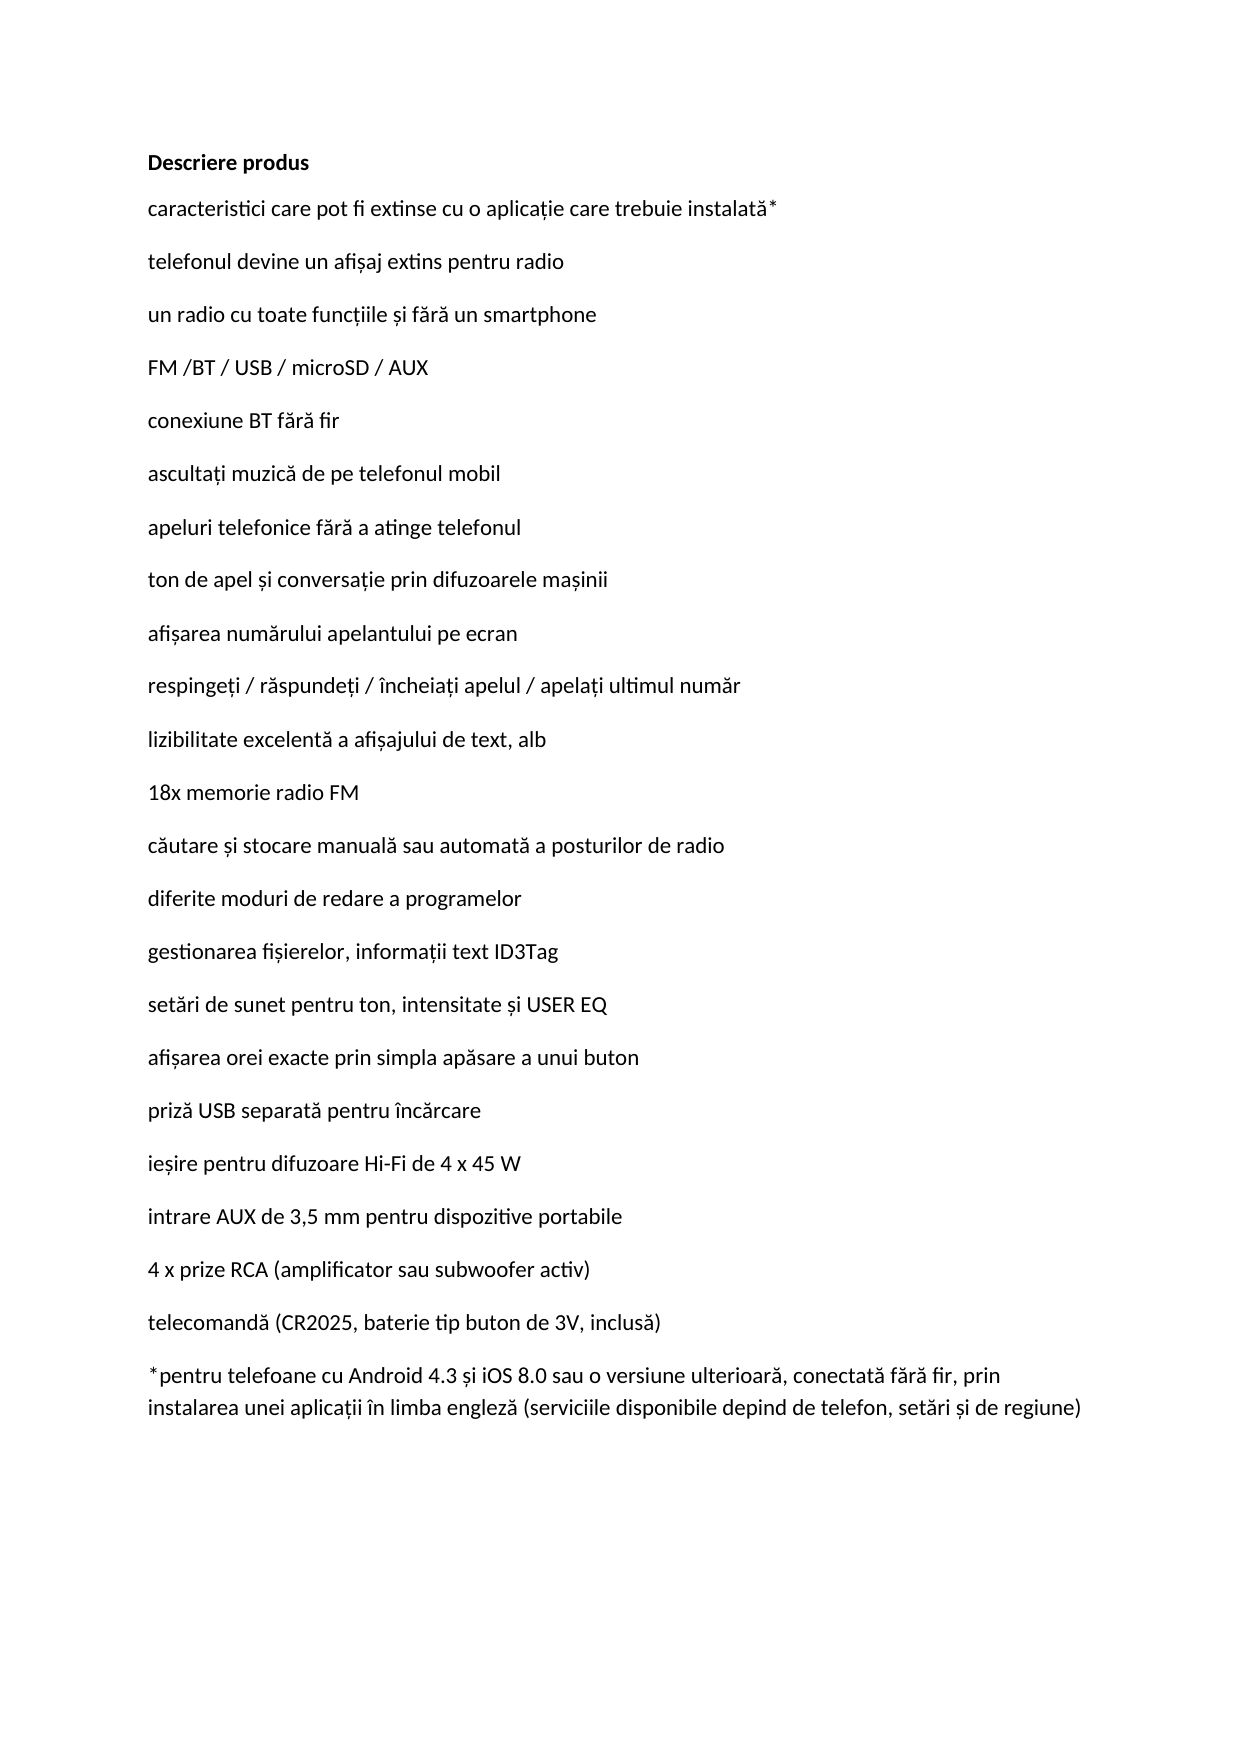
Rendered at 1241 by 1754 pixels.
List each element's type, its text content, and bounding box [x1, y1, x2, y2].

text caracteristici care pot fi extinse cu o aplicație care trebuie instalată* [148, 194, 1093, 222]
text lizibilitate excelentă a afișajului de text, alb [148, 725, 1093, 753]
text ascultați muzică de pe telefonul mobil [148, 459, 1093, 488]
text intrare AUX de 3,5 mm pentru dispozitive portabile [148, 1202, 1093, 1230]
text telecomandă (CR2025, baterie tip buton de 3V, inclusă) [148, 1308, 1093, 1336]
text telefonul devine un afișaj extins pentru radio [148, 247, 1093, 276]
text un radio cu toate funcțiile și fără un smartphone [148, 301, 1093, 328]
text căutare și stocare manuală sau automată a posturilor de radio [148, 831, 1093, 859]
text Descriere produs [148, 148, 1093, 176]
text apeluri telefonice fără a atinge telefonul [148, 513, 1093, 541]
text *pentru telefoane cu Android 4.3 și iOS 8.0 sau o versiune ulterioară, conectată fără fir, prin instalarea unei aplicații în limba engleză (serviciile disponibile depind de telefon, setări și de regiune) [148, 1361, 1093, 1421]
text ieșire pentru difuzoare Hi-Fi de 4 x 45 W [148, 1149, 1093, 1177]
text priză USB separată pentru încărcare [148, 1096, 1093, 1124]
text FM /BT / USB / microSD / AUX [148, 353, 1093, 382]
text afișarea orei exacte prin simpla apăsare a unui buton [148, 1043, 1093, 1071]
text diferite moduri de redare a programelor [148, 884, 1093, 912]
text setări de sunet pentru ton, intensitate și USER EQ [148, 990, 1093, 1018]
text conexiune BT fără fir [148, 407, 1093, 434]
text ton de apel și conversație prin difuzoarele mașinii [148, 566, 1093, 594]
text 18x memorie radio FM [148, 778, 1093, 806]
text 4 x prize RCA (amplificator sau subwoofer activ) [148, 1255, 1093, 1283]
text gestionarea fișierelor, informații text ID3Tag [148, 937, 1093, 965]
text respingeți / răspundeți / încheiați apelul / apelați ultimul număr [148, 672, 1093, 700]
text afișarea numărului apelantului pe ecran [148, 619, 1093, 647]
